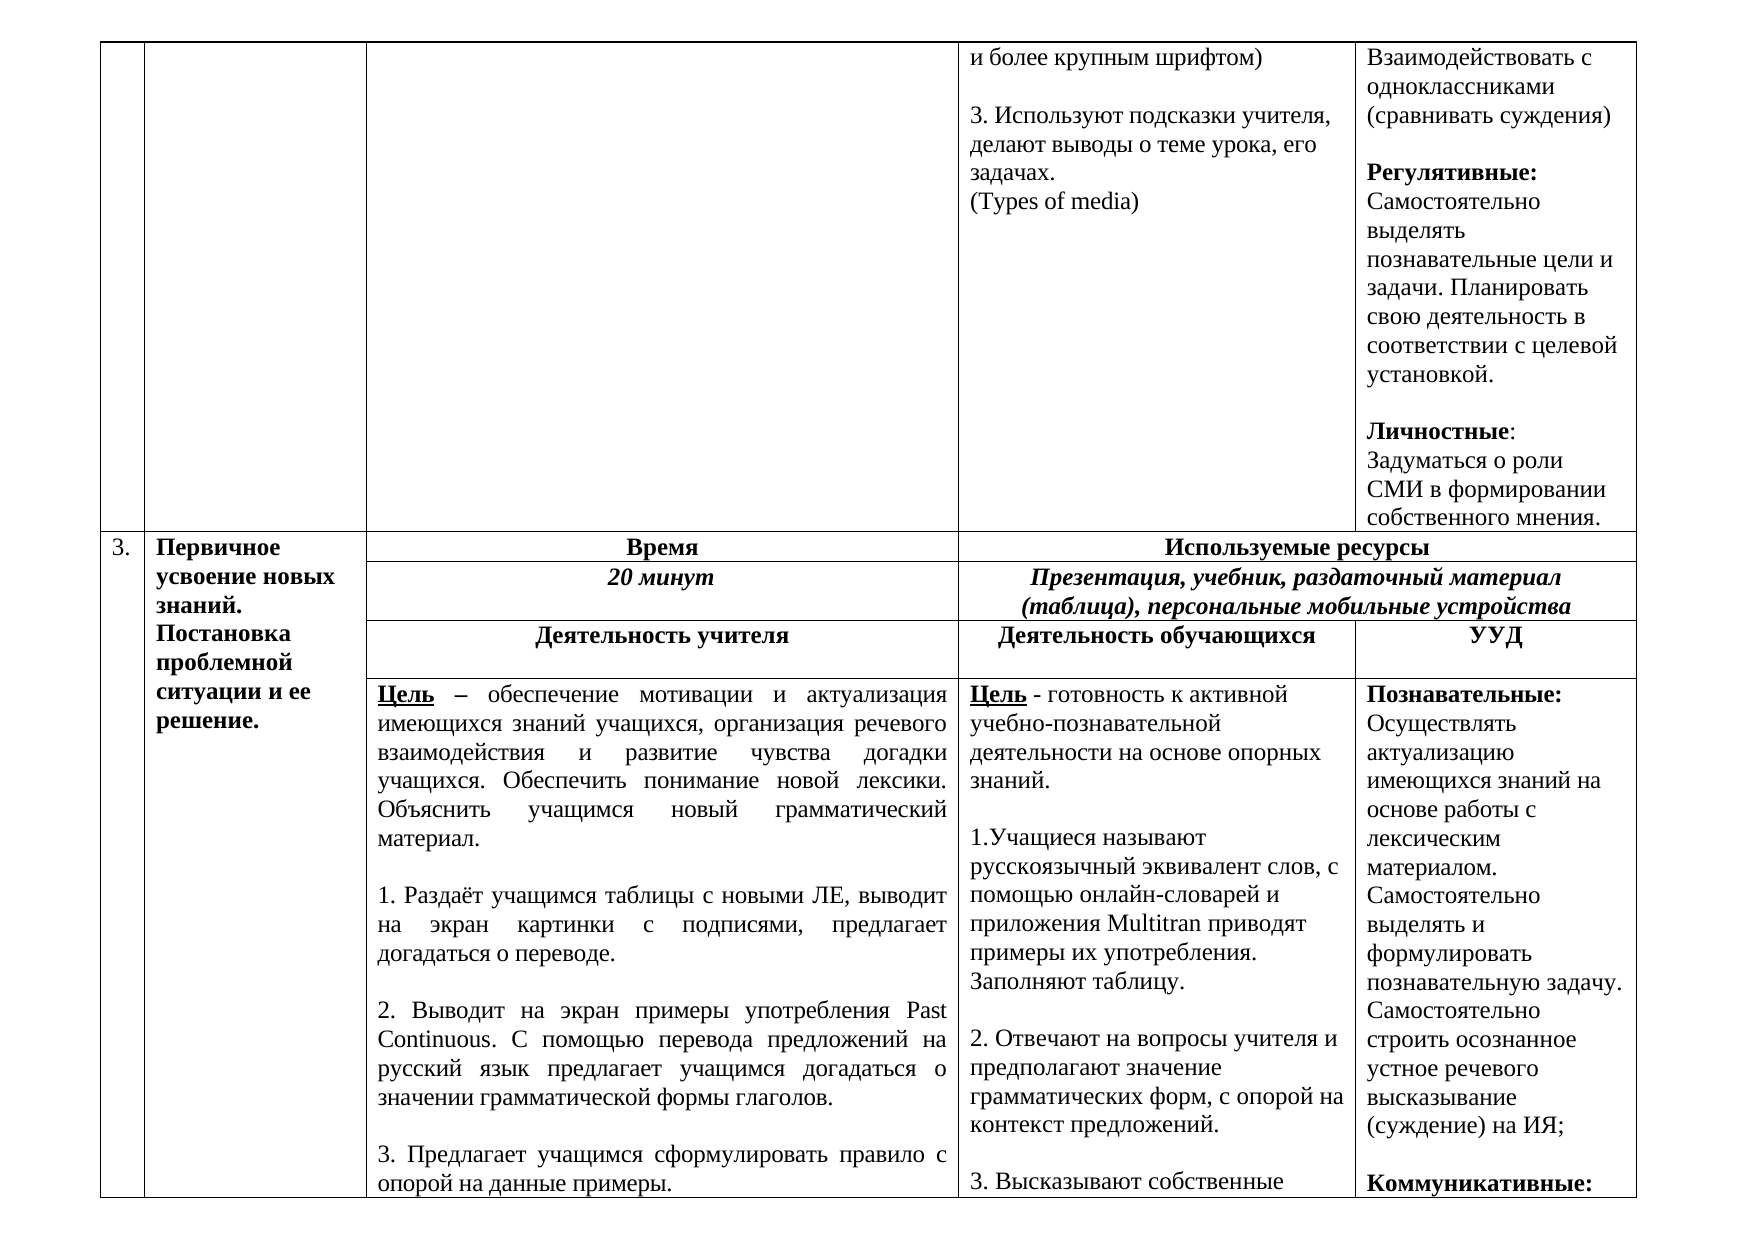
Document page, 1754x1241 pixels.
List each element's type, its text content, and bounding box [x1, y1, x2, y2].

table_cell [1356, 679, 1636, 1197]
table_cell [959, 43, 1355, 531]
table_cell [959, 679, 1355, 1197]
table_cell Первичное усвоение новых знаний. Постановка проблемной ситуации и ее решение. [145, 532, 366, 1197]
table_cell Деятельность обучающихся [959, 621, 1355, 678]
table_cell 3. [101, 532, 144, 1197]
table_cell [367, 679, 958, 1197]
table_cell УУД [1356, 621, 1636, 678]
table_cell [367, 43, 958, 531]
table_cell Используемые ресурсы [959, 532, 1636, 561]
table_cell Время [367, 532, 958, 561]
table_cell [1356, 43, 1636, 531]
table_cell Презентация, учебник, раздаточный материал (таблица), персональные мобильные устройства [959, 562, 1636, 619]
table_cell Деятельность учителя [367, 621, 958, 678]
table_cell 20 минут [367, 562, 958, 619]
